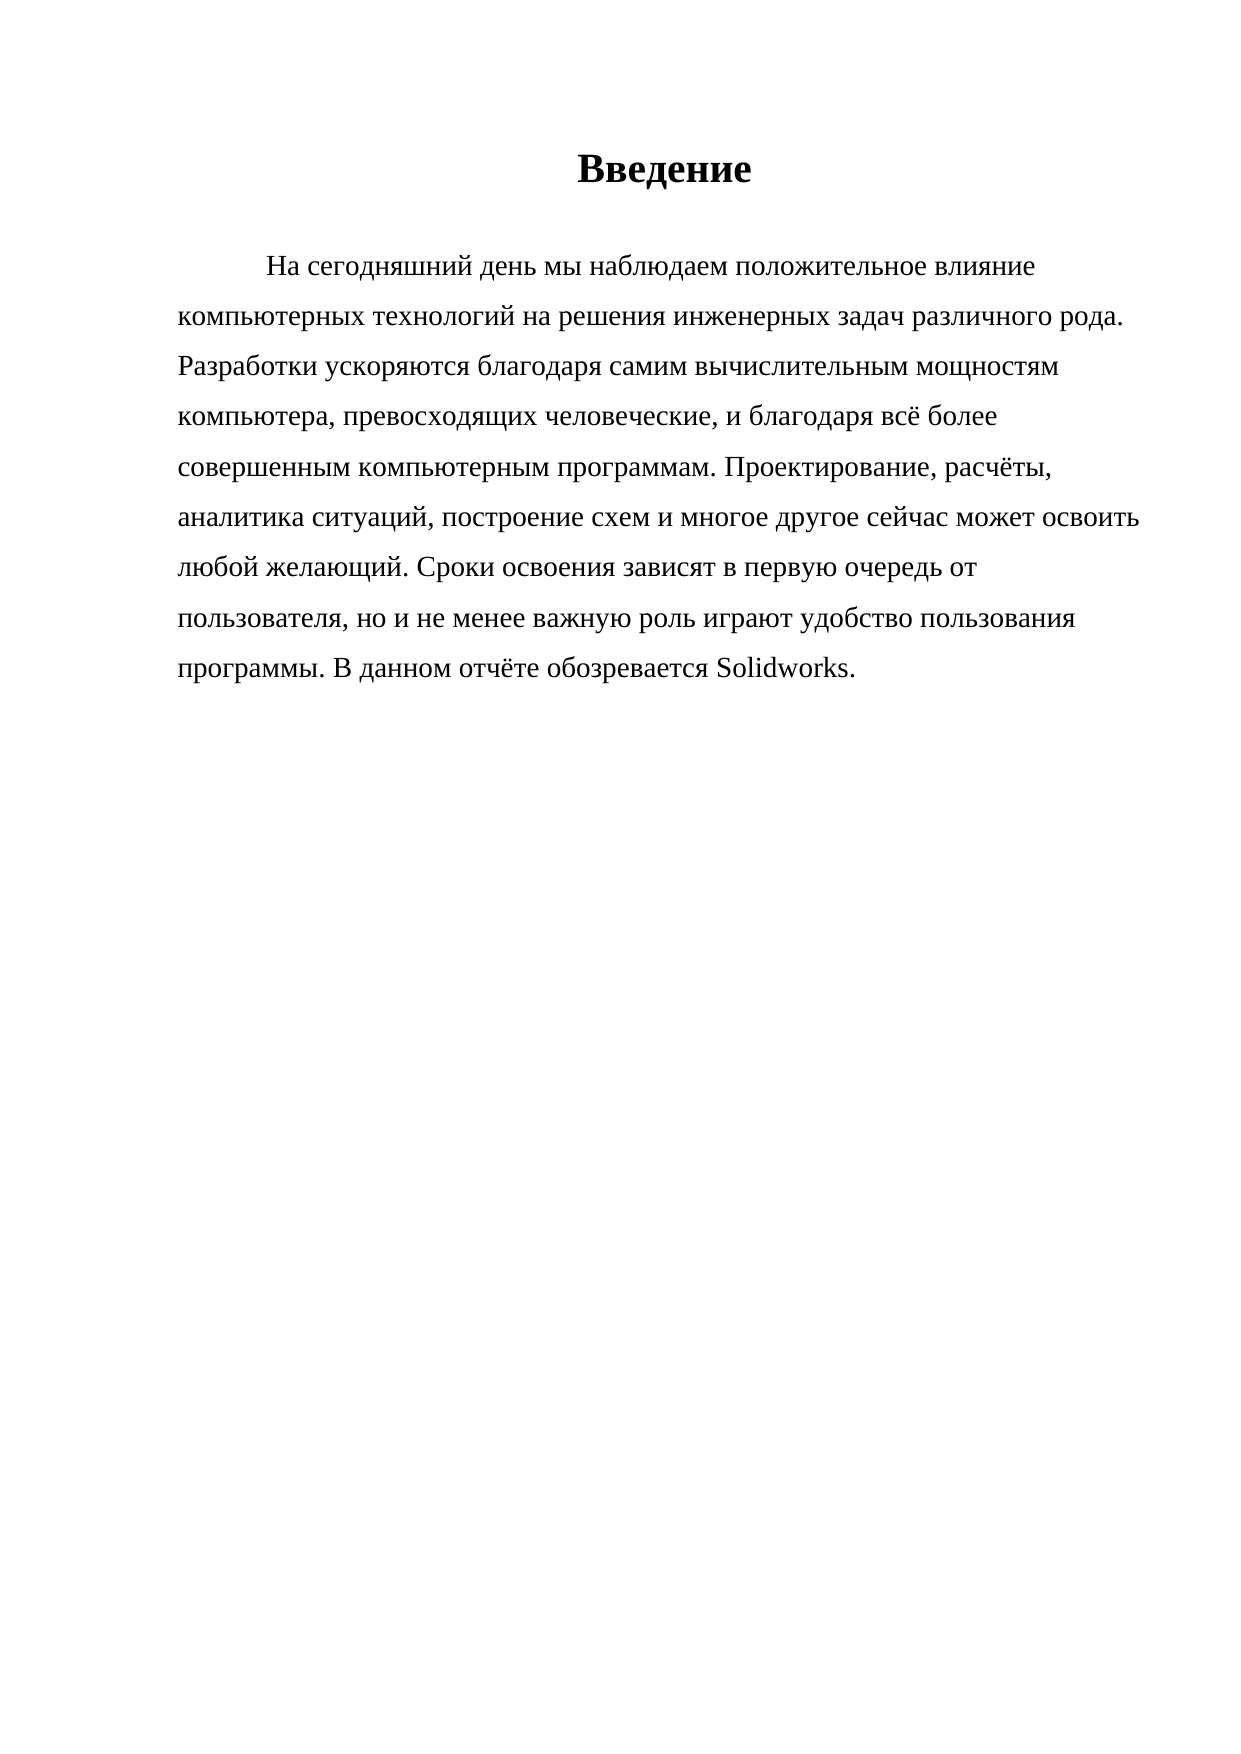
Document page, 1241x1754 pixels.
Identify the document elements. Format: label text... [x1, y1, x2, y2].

subtitle Введение [177, 143, 1152, 191]
text На сегодняшний день мы наблюдаем положительное влияние компьютерных технологий на решения инженерных задач различного рода. Разработки ускоряются благодаря самим вычислительным мощностям компьютера, превосходящих человеческие, и благодаря всё более совершенным компьютерным программам. Проектирование, расчёты, аналитика ситуаций, построение схем и многое другое сейчас может освоить любой желающий. Сроки освоения зависят в первую очередь от пользователя, но и не менее важную роль играют удобство пользования программы. В данном отчёте обозревается Solidworks. [177, 248, 1152, 684]
